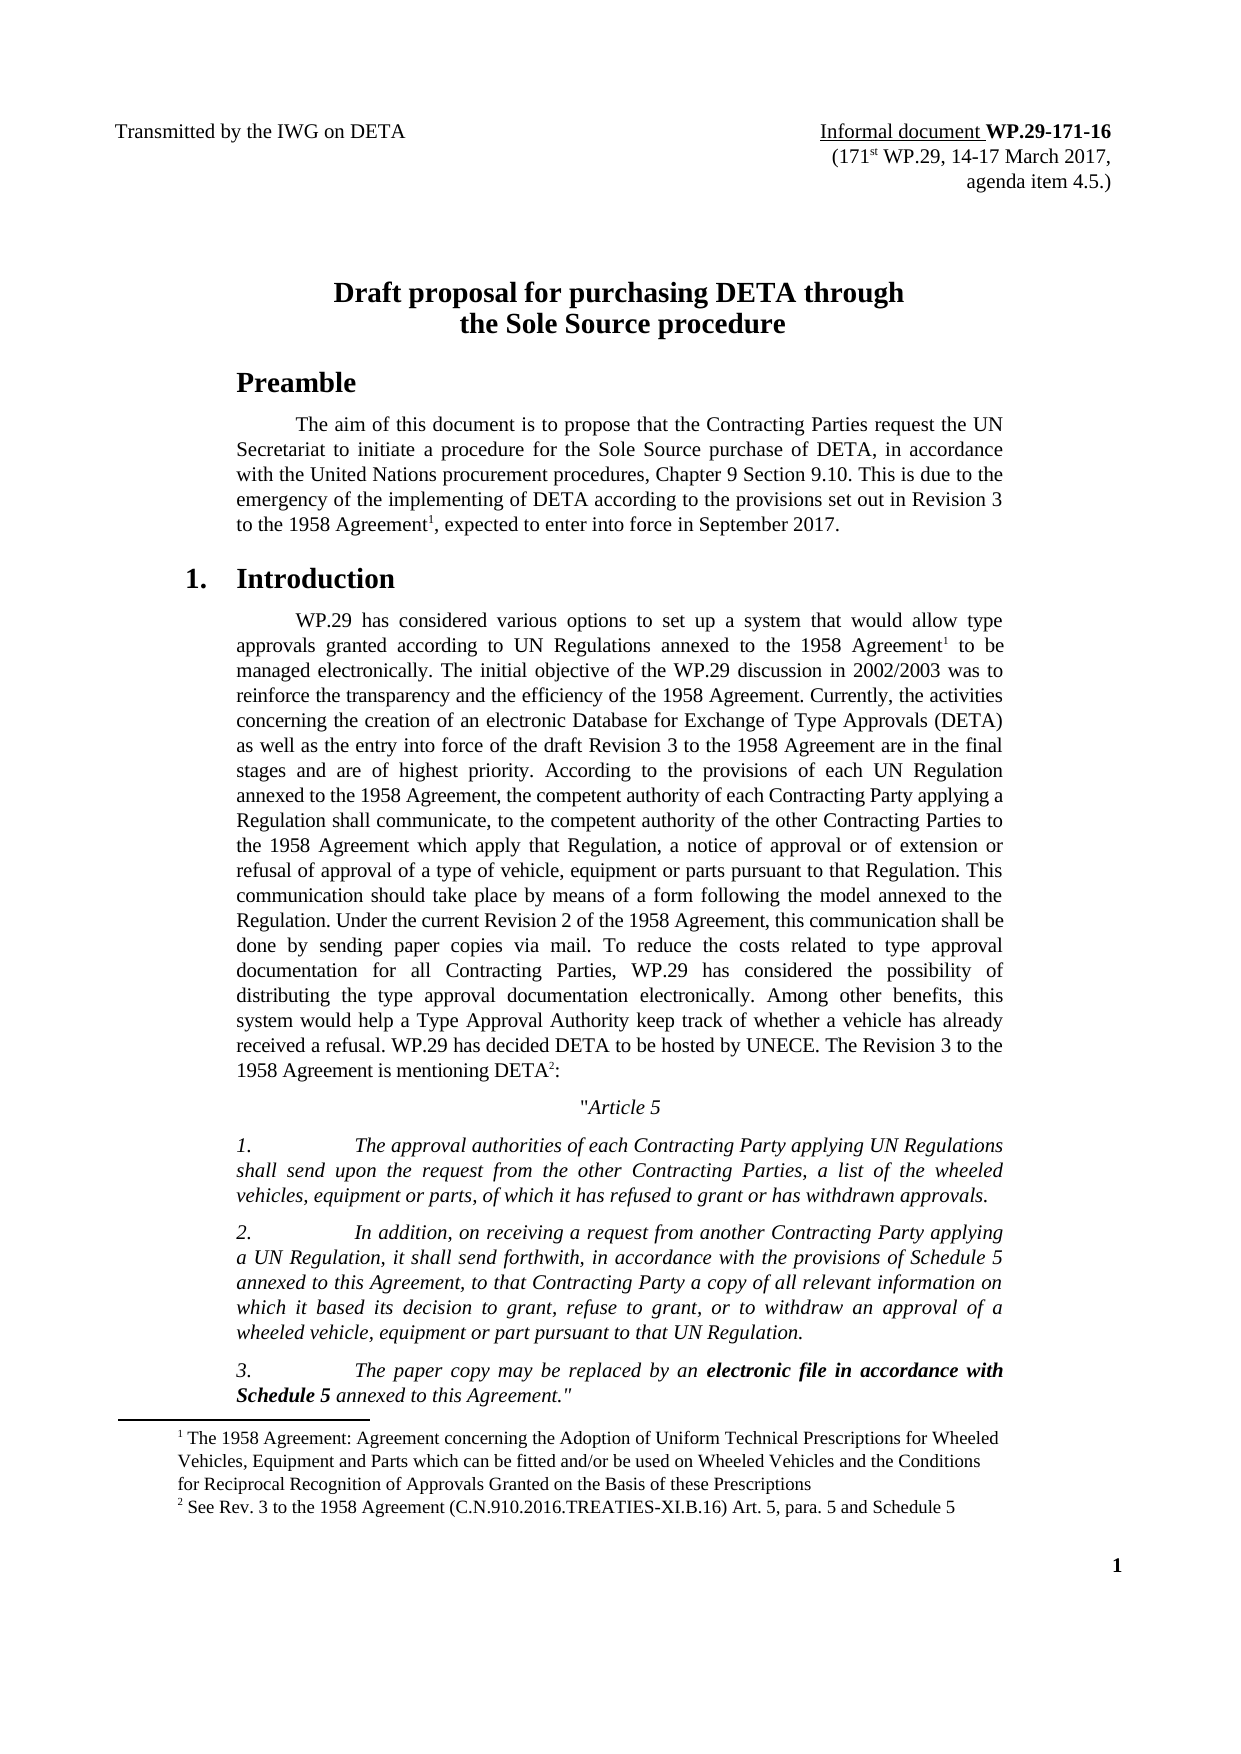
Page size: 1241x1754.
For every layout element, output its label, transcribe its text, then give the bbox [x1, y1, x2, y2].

text 2. In addition, on receiving a request from another Contracting Party applying a UN Regulation, it shall send forthwith, in accordance with the provisions of Schedule 5 annexed to this Agreement, to that Contracting Party a copy of all relevant information on which it based its decision to grant, refuse to grant, or to withdraw an approval of a wheeled vehicle, equipment or part pursuant to that UN Regulation. [236, 1219, 1004, 1344]
text The aim of this document is to propose that the Contracting Parties request the UN Secretariat to initiate a procedure for the Sole Source purchase of DETA, in accordance with the United Nations procurement procedures, Chapter 9 Section 9.10. This is due to the emergency of the implementing of DETA according to the provisions set out in Revision 3 to the 1958 Agreement1, expected to enter into force in September 2017. [236, 411, 1004, 536]
text Preamble [118, 365, 1028, 398]
text Draft proposal for purchasing DETA through the Sole Source procedure [236, 277, 1009, 340]
text "Article 5 [236, 1094, 1004, 1119]
text 1. Introduction [118, 561, 1028, 594]
text 1. The approval authorities of each Contracting Party applying UN Regulations shall send upon the request from the other Contracting Parties, a list of the wheeled vehicles, equipment or parts, of which it has refused to grant or has withdrawn approvals. [236, 1132, 1004, 1207]
text 3. The paper copy may be replaced by an electronic file in accordance with Schedule 5 annexed to this Agreement." [236, 1357, 1004, 1407]
text WP.29 has considered various options to set up a system that would allow type approvals granted according to UN Regulations annexed to the 1958 Agreement to be managed electronically. The initial objective of the WP.29 discussion in 2002/2003 was to reinforce the transparency and the efficiency of the 1958 Agreement. Currently, the activities concerning the creation of an electronic Database for Exchange of Type Approvals (DETA) as well as the entry into force of the draft Revision 3 to the 1958 Agreement are in the final stages and are of highest priority. According to the provisions of each UN Regulation annexed to the 1958 Agreement, the competent authority of each Contracting Party applying a Regulation shall communicate, to the competent authority of the other Contracting Parties to the 1958 Agreement which apply that Regulation, a notice of approval or of extension or refusal of approval of a type of vehicle, equipment or parts pursuant to that Regulation. This communication should take place by means of a form following the model annexed to the Regulation. Under the current Revision 2 of the 1958 Agreement, this communication shall be done by sending paper copies via mail. To reduce the costs related to type approval documentation for all Contracting Parties, WP.29 has considered the possibility of distributing the type approval documentation electronically. Among other benefits, this system would help a Type Approval Authority keep track of whether a vehicle has already received a refusal. WP.29 has decided DETA to be hosted by UNECE. The Revision 3 to the 1958 Agreement is mentioning DETA: [236, 607, 1004, 1082]
